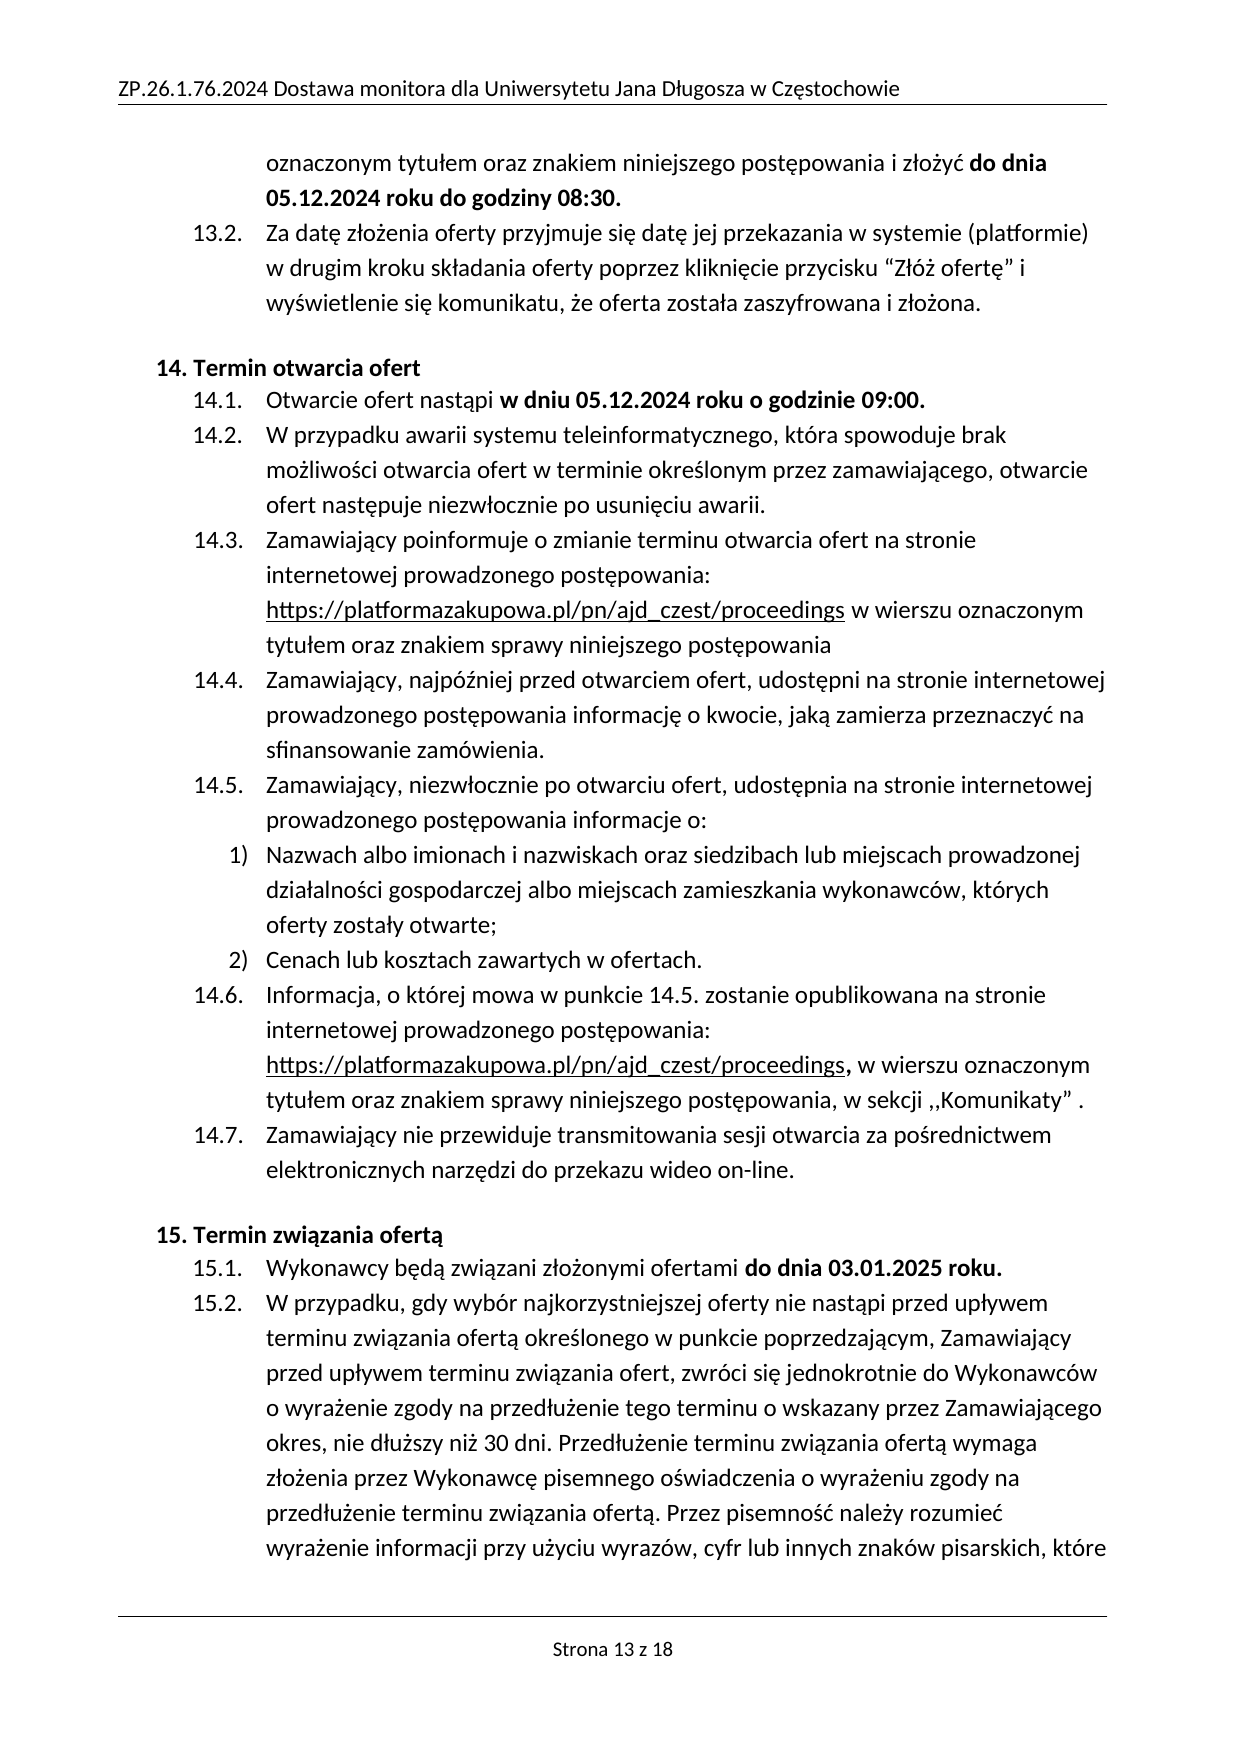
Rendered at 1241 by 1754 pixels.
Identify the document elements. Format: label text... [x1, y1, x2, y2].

list Za datę złożenia oferty przyjmuje się datę jej przekazania w systemie (platformie) w drugim kroku składania oferty poprzez kliknięcie przycisku “Złóż ofertę” i wyświetlenie się komunikatu, że oferta została zaszyfrowana i złożona. [192, 218, 1107, 318]
list Zamawiający nie przewiduje transmitowania sesji otwarcia za pośrednictwem elektronicznych narzędzi do przekazu wideo on-line. [193, 1120, 1107, 1185]
list Wykonawcy będą związani złożonymi ofertami do dnia 03.01.2025 roku. [192, 1252, 1107, 1282]
list Zamawiający, niezwłocznie po otwarciu ofert, udostępnia na stronie internetowej prowadzonego postępowania informacje o: [193, 770, 1107, 835]
list Nazwach albo imionach i nazwiskach oraz siedzibach lub miejscach prowadzonej działalności gospodarczej albo miejscach zamieszkania wykonawców, których oferty zostały otwarte; [228, 840, 1107, 940]
subtitle 14. Termin otwarcia ofert [156, 352, 1107, 382]
list Zamawiający poinformuje o zmianie terminu otwarcia ofert na stronie internetowej prowadzonego postępowania: https://platformazakupowa.pl/pn/ajd_czest/proceedings w wierszu oznaczonym tytułem oraz znakiem sprawy niniejszego postępowania [193, 525, 1107, 660]
list Zamawiający, najpóźniej przed otwarciem ofert, udostępni na stronie internetowej prowadzonego postępowania informację o kwocie, jaką zamierza przeznaczyć na sfinansowanie zamówienia. [193, 665, 1107, 765]
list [192, 148, 1107, 213]
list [192, 1287, 1107, 1562]
list W przypadku awarii systemu teleinformatycznego, która spowoduje brak możliwości otwarcia ofert w terminie określonym przez zamawiającego, otwarcie ofert następuje niezwłocznie po usunięciu awarii. [192, 420, 1107, 520]
subtitle 15. Termin związania ofertą [156, 1219, 1107, 1249]
list Cenach lub kosztach zawartych w ofertach. [228, 945, 1107, 975]
list Informacja, o której mowa w punkcie 14.5. zostanie opublikowana na stronie internetowej prowadzonego postępowania: https://platformazakupowa.pl/pn/ajd_czest/proceedings, w wierszu oznaczonym tytułem oraz znakiem sprawy niniejszego postępowania, w sekcji ,,Komunikaty” . [193, 980, 1107, 1115]
list Otwarcie ofert nastąpi w dniu 05.12.2024 roku o godzinie 09:00. [192, 385, 1107, 415]
